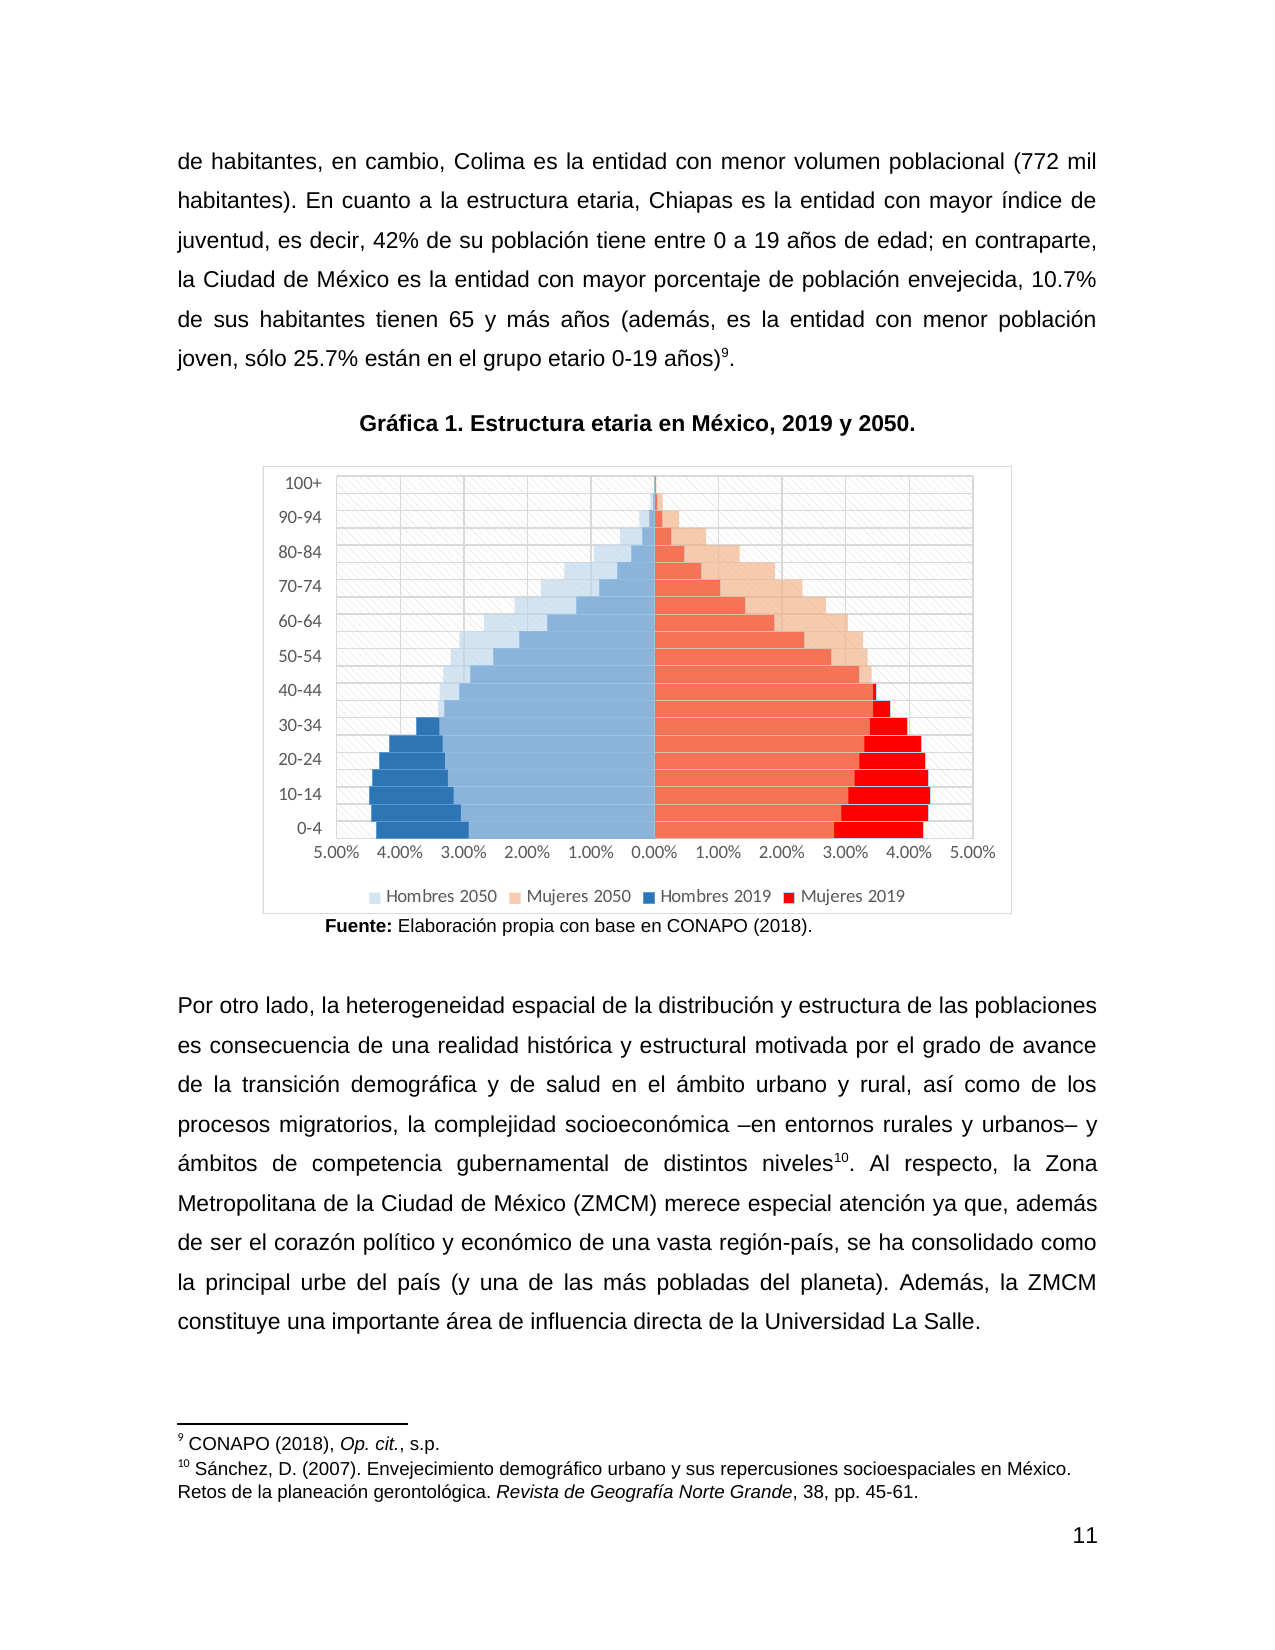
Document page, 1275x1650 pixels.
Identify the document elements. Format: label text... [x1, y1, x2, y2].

text Por otro lado, la heterogeneidad espacial de la distribución y estructura de las poblaciones es consecuencia de una realidad histórica y estructural motivada por el grado de avance de la transición demográfica y de salud en el ámbito urbano y rural, así como de los procesos migratorios, la complejidad socioeconómica –en entornos rurales y urbanos– y ámbitos de competencia gubernamental de distintos niveles. Al respecto, la Zona Metropolitana de la Ciudad de México (ZMCM) merece especial atención ya que, además de ser el corazón político y económico de una vasta región-país, se ha consolidado como la principal urbe del país (y una de las más pobladas del planeta). Además, la ZMCM constituye una importante área de influencia directa de la Universidad La Salle. [177, 992, 1098, 1334]
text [177, 148, 1098, 371]
text Gráfica 1. Estructura etaria en México, 2019 y 2050. [177, 409, 1098, 436]
text Fuente: Elaboración propia con base en CONAPO (2018). [251, 914, 1098, 936]
